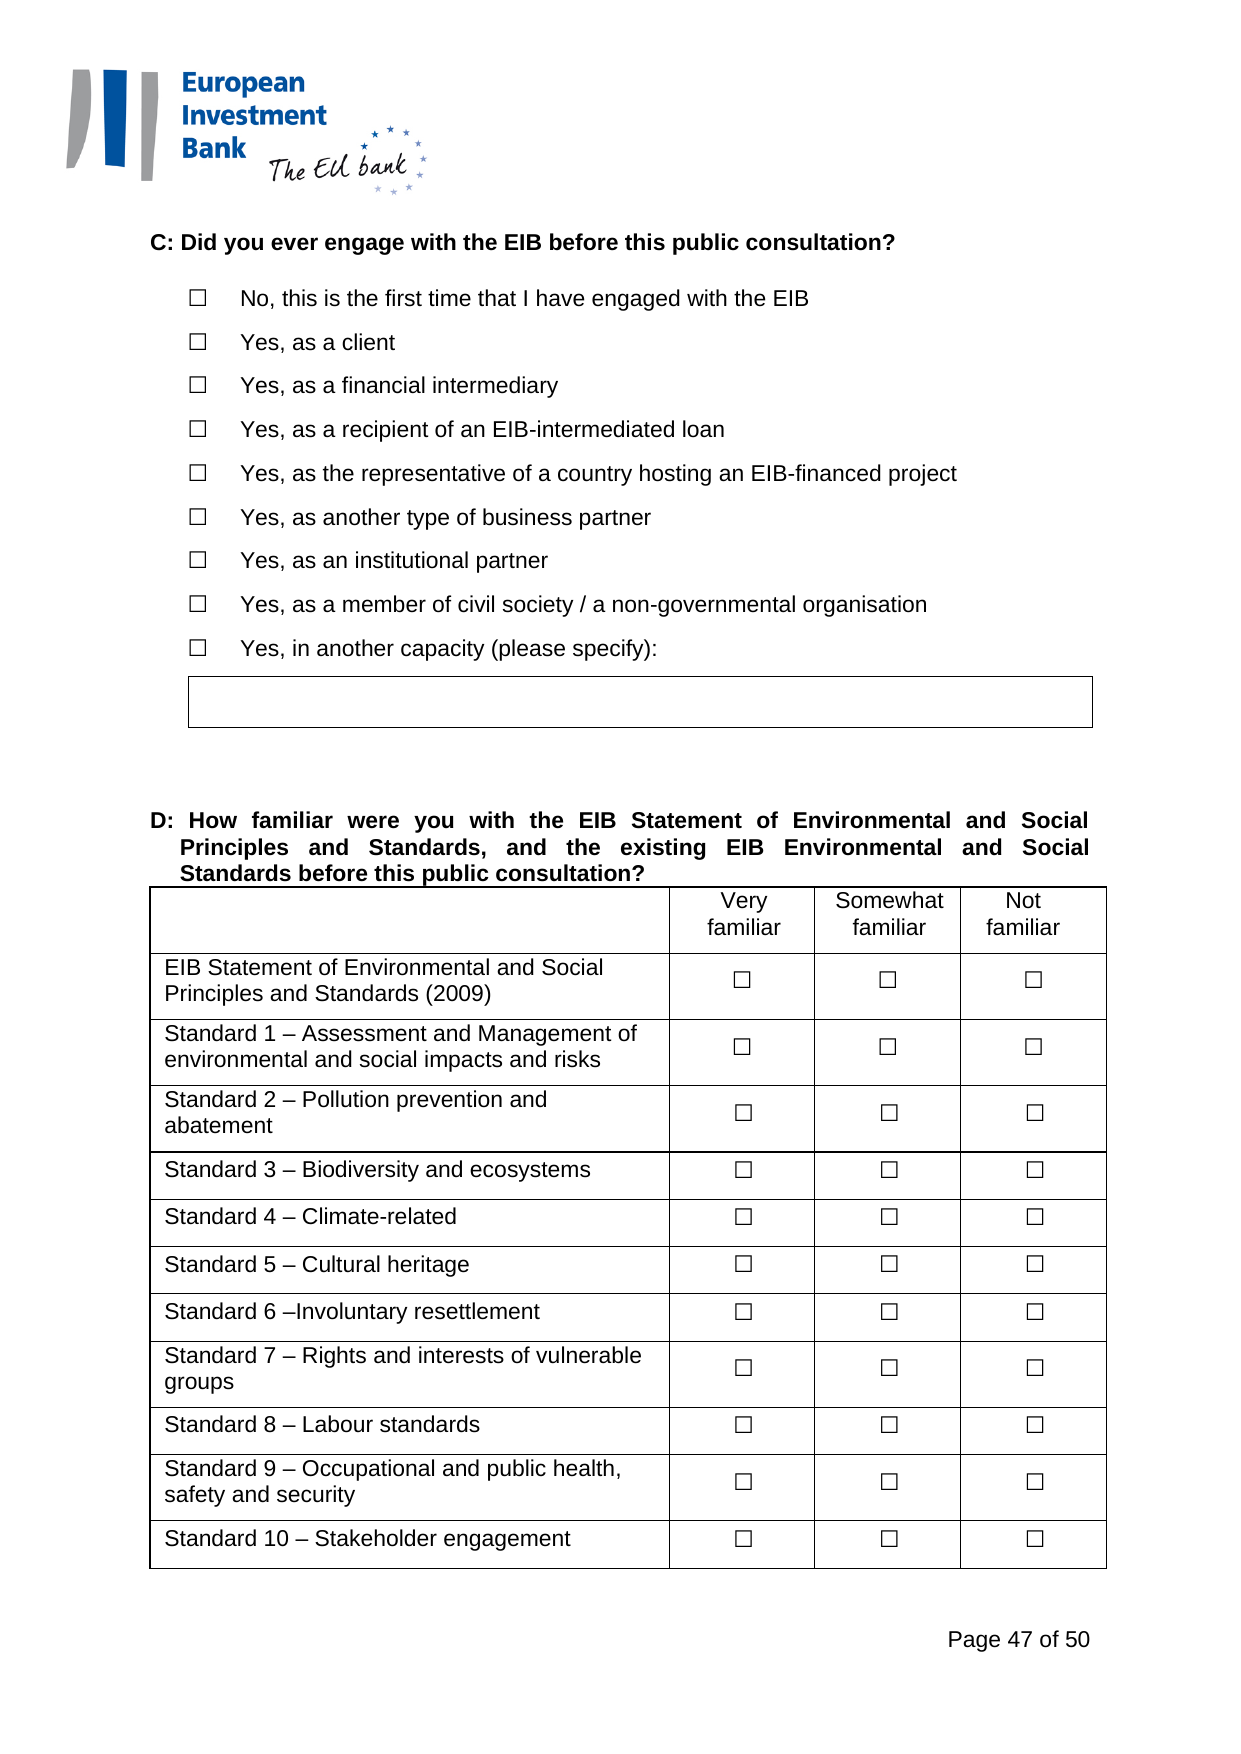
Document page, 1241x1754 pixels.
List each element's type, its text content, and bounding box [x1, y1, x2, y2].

text Yes, as a financial intermediary [187, 369, 1090, 401]
table_cell EIB Statement of Environmental and Social Principles and Standards (2009) [151, 954, 669, 1019]
table_cell Standard 1 – Assessment and Management of environmental and social impacts and risks [151, 1020, 669, 1085]
table_header Somewhat familiar [815, 888, 960, 953]
text No, this is the first time that I have engaged with the EIB [187, 282, 1090, 313]
text Yes, as a recipient of an EIB-intermediated loan [187, 413, 1090, 444]
table_header Very familiar [670, 888, 814, 953]
table_header [151, 888, 669, 953]
text Yes, as a member of civil society / a non-governmental organisation [187, 588, 1090, 619]
picture [33, 37, 459, 228]
text D: How familiar were you with the EIB Statement of Environmental and Social Principles and Standards, and the existing EIB Environmental and Social Standards before this public consultation? [150, 807, 1090, 886]
table_cell Standard 10 – Stakeholder engagement [151, 1521, 669, 1568]
text Yes, as an institutional partner [187, 544, 1090, 576]
table_cell Standard 4 – Climate-related [151, 1200, 669, 1246]
text Yes, as a client [187, 326, 1090, 357]
table_cell Standard 3 – Biodiversity and ecosystems [151, 1153, 669, 1199]
table_cell Standard 2 – Pollution prevention and abatement [151, 1086, 669, 1151]
text Yes, in another capacity (please specify): [187, 632, 1090, 663]
table_cell Standard 6 –Involuntary resettlement [151, 1294, 669, 1341]
text Yes, as the representative of a country hosting an EIB-financed project [187, 457, 1090, 488]
table_cell Standard 9 – Occupational and public health, safety and security [151, 1455, 669, 1520]
table_cell Standard 7 – Rights and interests of vulnerable groups [151, 1342, 669, 1407]
table_header Not familiar [961, 888, 1106, 953]
table_cell Standard 5 – Cultural heritage [151, 1247, 669, 1293]
table_cell Standard 8 – Labour standards [151, 1408, 669, 1454]
text C: Did you ever engage with the EIB before this public consultation? [150, 229, 1090, 255]
text Yes, as another type of business partner [187, 501, 1090, 532]
